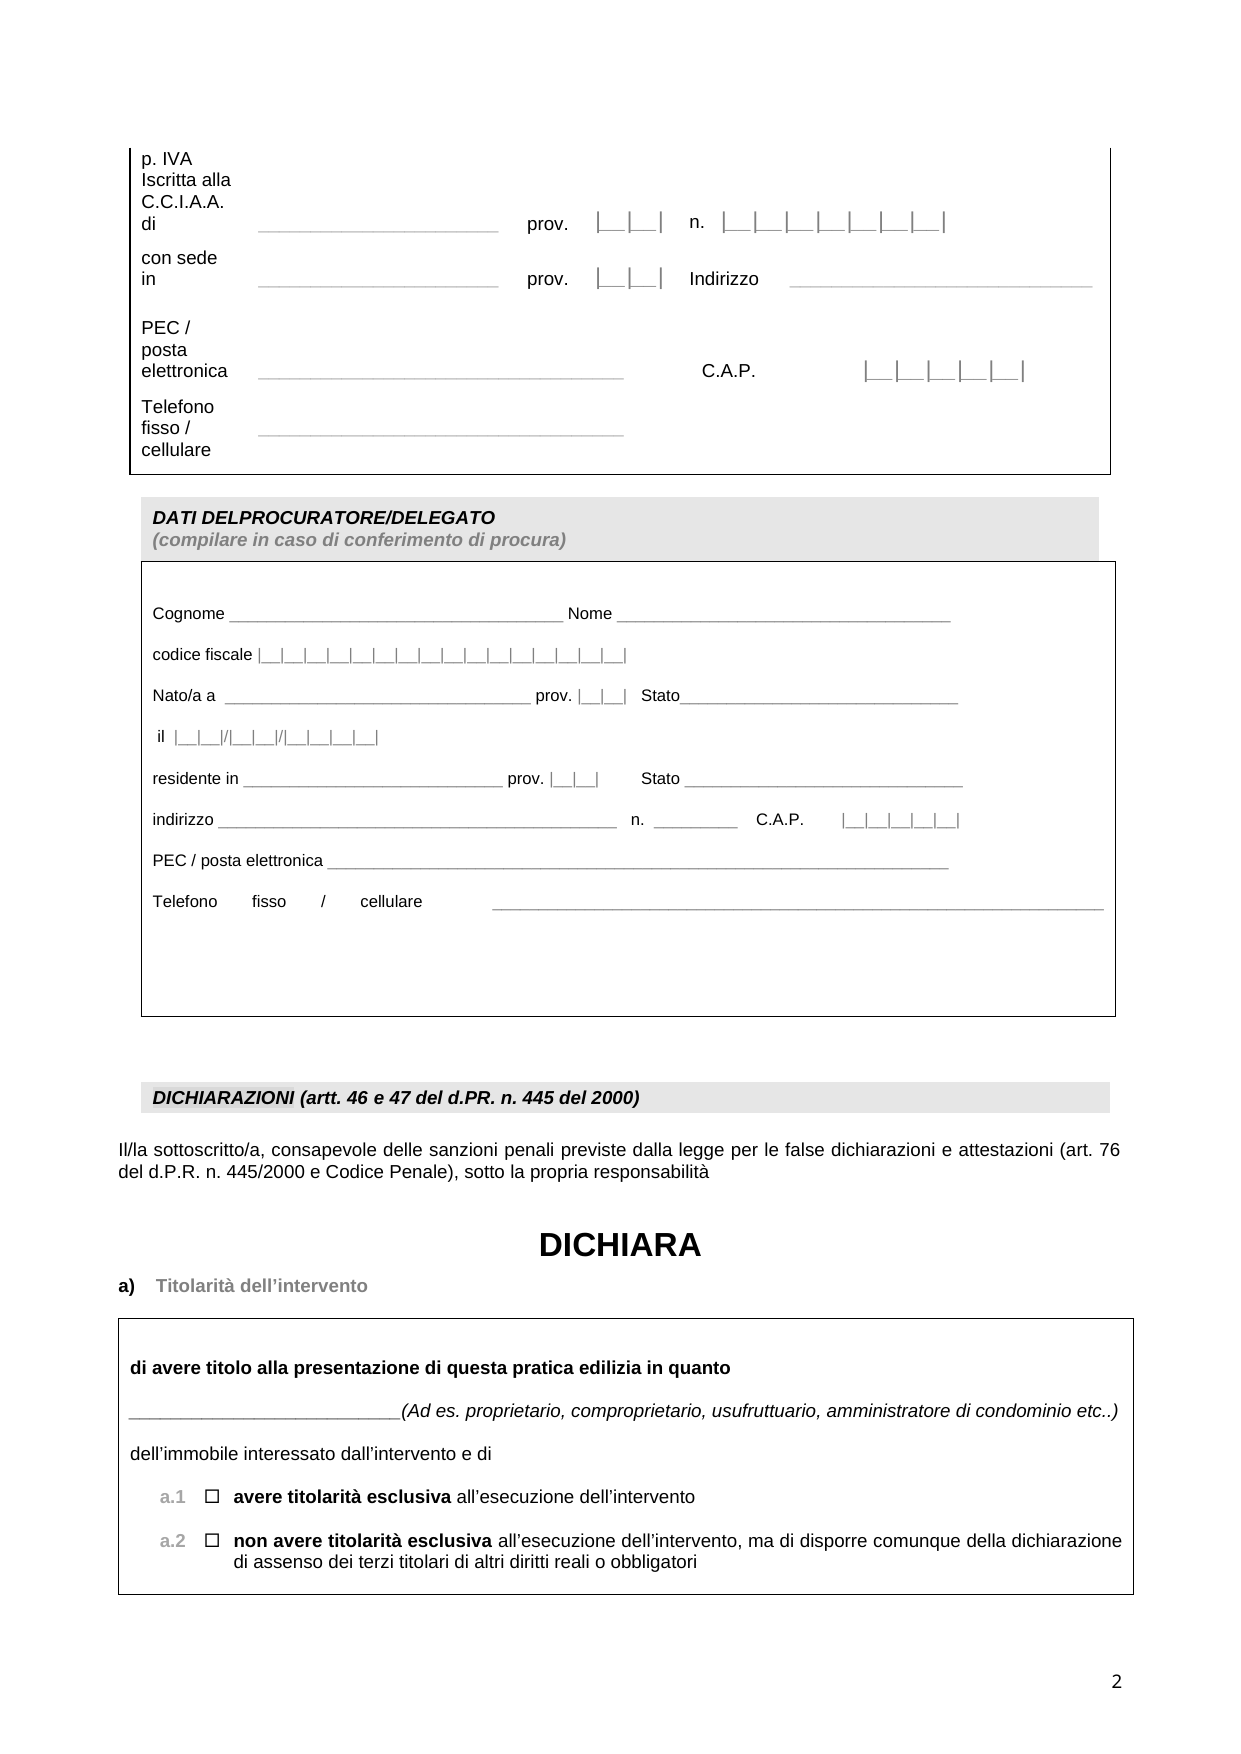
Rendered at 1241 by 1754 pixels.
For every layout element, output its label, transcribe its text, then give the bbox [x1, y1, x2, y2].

table_header di avere titolo alla presentazione di questa pratica edilizia in quanto [119, 1319, 1133, 1378]
table_header [118, 148, 1122, 1139]
list Titolarità dell’intervento [118, 1275, 1122, 1296]
text Il/la sottoscritto/a, consapevole delle sanzioni penali previste dalla legge per le false dichiarazioni e attestazioni (art. 76 del d.P.R. n. 445/2000 e Codice Penale), sotto la propria responsabilità [118, 1139, 1122, 1182]
table_cell avere titolarità esclusiva all’esecuzione dell’intervento non avere titolarità esclusiva all’esecuzione dell’intervento, ma di disporre comunque della dichiarazione di assenso dei terzi titolari di altri diritti reali o obbligatori [119, 1465, 1133, 1594]
table_cell __________________________(Ad es. proprietario, comproprietario, usufruttuario, amministratore di condominio etc..) dell’immobile interessato dall’intervento e di [119, 1378, 1133, 1464]
subtitle DICHIARA [118, 1225, 1122, 1263]
